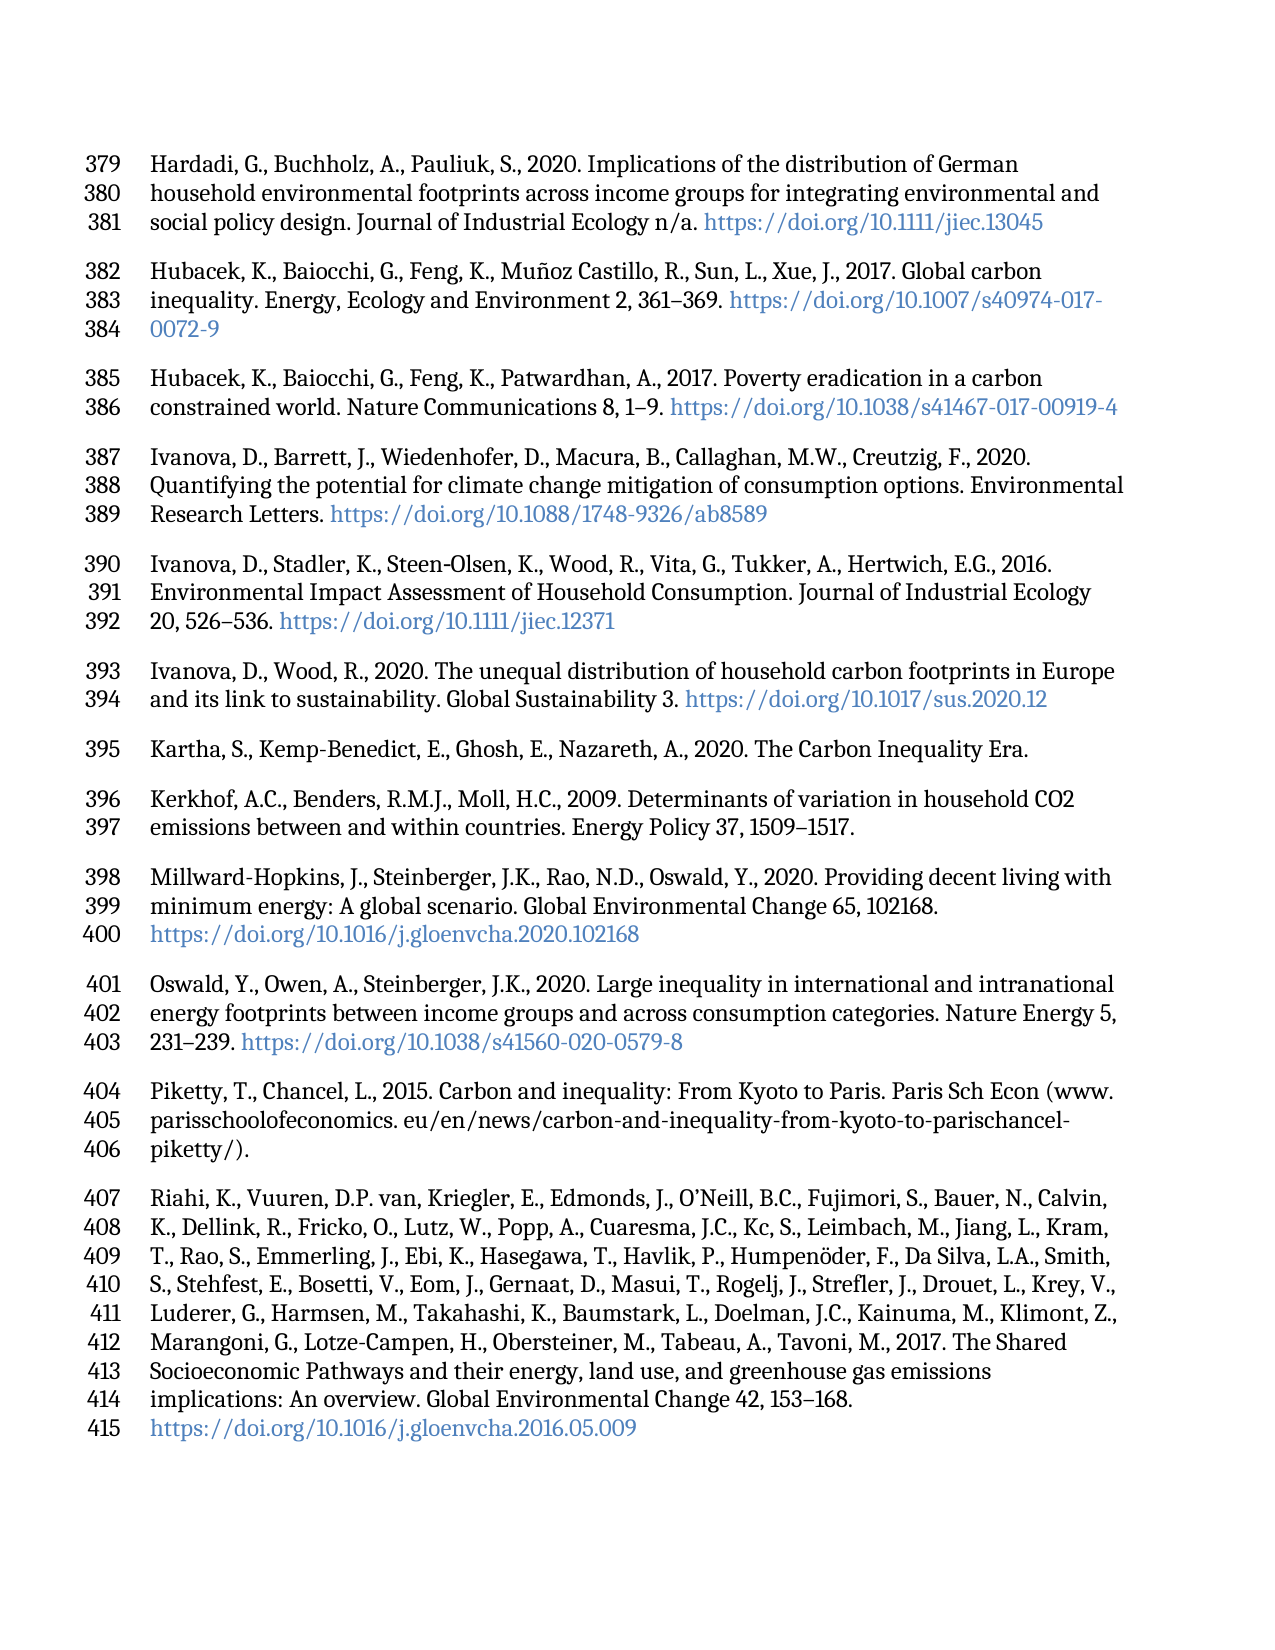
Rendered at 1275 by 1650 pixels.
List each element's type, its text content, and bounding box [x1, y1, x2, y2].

text Riahi, K., Vuuren, D.P. van, Kriegler, E., Edmonds, J., O’Neill, B.C., Fujimori, S., Bauer, N., Calvin, K., Dellink, R., Fricko, O., Lutz, W., Popp, A., Cuaresma, J.C., Kc, S., Leimbach, M., Jiang, L., Kram, T., Rao, S., Emmerling, J., Ebi, K., Hasegawa, T., Havlik, P., Humpenöder, F., Da Silva, L.A., Smith, S., Stehfest, E., Bosetti, V., Eom, J., Gernaat, D., Masui, T., Rogelj, J., Strefler, J., Drouet, L., Krey, V., Luderer, G., Harmsen, M., Takahashi, K., Baumstark, L., Doelman, J.C., Kainuma, M., Klimont, Z., Marangoni, G., Lotze-Campen, H., Obersteiner, M., Tabeau, A., Tavoni, M., 2017. The Shared Socioeconomic Pathways and their energy, land use, and greenhouse gas emissions implications: An overview. Global Environmental Change 42, 153–168. https://doi.org/10.1016/j.gloenvcha.2016.05.009 [150, 1184, 1125, 1443]
text Millward-Hopkins, J., Steinberger, J.K., Rao, N.D., Oswald, Y., 2020. Providing decent living with minimum energy: A global scenario. Global Environmental Change 65, 102168. https://doi.org/10.1016/j.gloenvcha.2020.102168 [150, 863, 1125, 949]
text Ivanova, D., Wood, R., 2020. The unequal distribution of household carbon footprints in Europe and its link to sustainability. Global Sustainability 3. https://doi.org/10.1017/sus.2020.12 [150, 657, 1125, 714]
text Kerkhof, A.C., Benders, R.M.J., Moll, H.C., 2009. Determinants of variation in household CO2 emissions between and within countries. Energy Policy 37, 1509–1517. [150, 784, 1125, 842]
text Kartha, S., Kemp-Benedict, E., Ghosh, E., Nazareth, A., 2020. The Carbon Inequality Era. [150, 735, 1125, 764]
text Piketty, T., Chancel, L., 2015. Carbon and inequality: From Kyoto to Paris. Paris Sch Econ (www. parisschoolofeconomics. eu/en/news/carbon-and-inequality-from-kyoto-to-parischancel-piketty/). [150, 1077, 1125, 1163]
text Oswald, Y., Owen, A., Steinberger, J.K., 2020. Large inequality in international and intranational energy footprints between income groups and across consumption categories. Nature Energy 5, 231–239. https://doi.org/10.1038/s41560-020-0579-8 [150, 970, 1125, 1056]
text Ivanova, D., Stadler, K., Steen‐Olsen, K., Wood, R., Vita, G., Tukker, A., Hertwich, E.G., 2016. Environmental Impact Assessment of Household Consumption. Journal of Industrial Ecology 20, 526–536. https://doi.org/10.1111/jiec.12371 [150, 549, 1125, 636]
text Hardadi, G., Buchholz, A., Pauliuk, S., 2020. Implications of the distribution of German household environmental footprints across income groups for integrating environmental and social policy design. Journal of Industrial Ecology n/a. https://doi.org/10.1111/jiec.13045 [150, 150, 1125, 236]
text Hubacek, K., Baiocchi, G., Feng, K., Muñoz Castillo, R., Sun, L., Xue, J., 2017. Global carbon inequality. Energy, Ecology and Environment 2, 361–369. https://doi.org/10.1007/s40974-017-0072-9 [150, 257, 1125, 343]
text Hubacek, K., Baiocchi, G., Feng, K., Patwardhan, A., 2017. Poverty eradication in a carbon constrained world. Nature Communications 8, 1–9. https://doi.org/10.1038/s41467-017-00919-4 [150, 364, 1125, 422]
text Ivanova, D., Barrett, J., Wiedenhofer, D., Macura, B., Callaghan, M.W., Creutzig, F., 2020. Quantifying the potential for climate change mitigation of consumption options. Environmental Research Letters. https://doi.org/10.1088/1748-9326/ab8589 [150, 442, 1125, 529]
